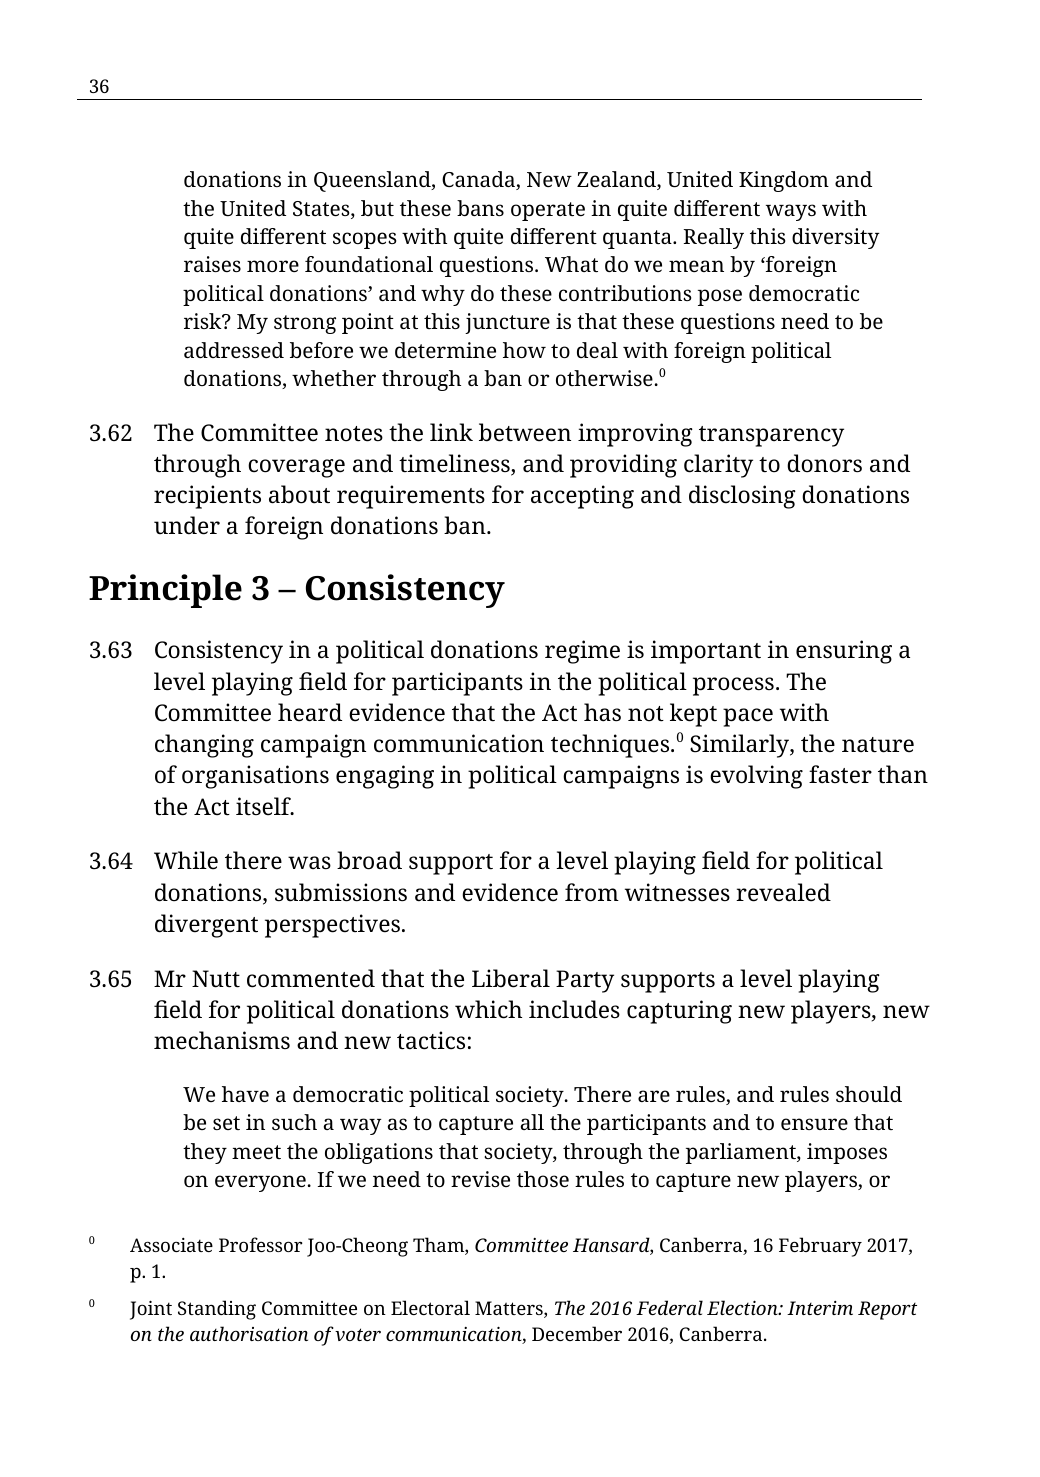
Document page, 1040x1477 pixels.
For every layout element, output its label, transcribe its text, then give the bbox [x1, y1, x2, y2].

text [183, 165, 909, 393]
subtitle Principle 3 – Consistency [88, 565, 933, 611]
text 3.62 The Committee notes the link between improving transparency through coverage and timeliness, and providing clarity to donors and recipients about requirements for accepting and disclosing donations under a foreign donations ban. [88, 416, 933, 541]
text 3.65 Mr Nutt commented that the Liberal Party supports a level playing field for political donations which includes capturing new players, new mechanisms and new tactics: [88, 963, 933, 1056]
text 3.64 While there was broad support for a level playing field for political donations, submissions and evidence from witnesses revealed divergent perspectives. [88, 845, 933, 939]
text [183, 1080, 909, 1194]
text 3.63 Consistency in a political donations regime is important in ensuring a level playing field for participants in the political process. The Committee heard evidence that the Act has not kept pace with changing campaign communication techniques. Similarly, the nature of organisations engaging in political campaigns is evolving faster than the Act itself. [88, 634, 933, 822]
